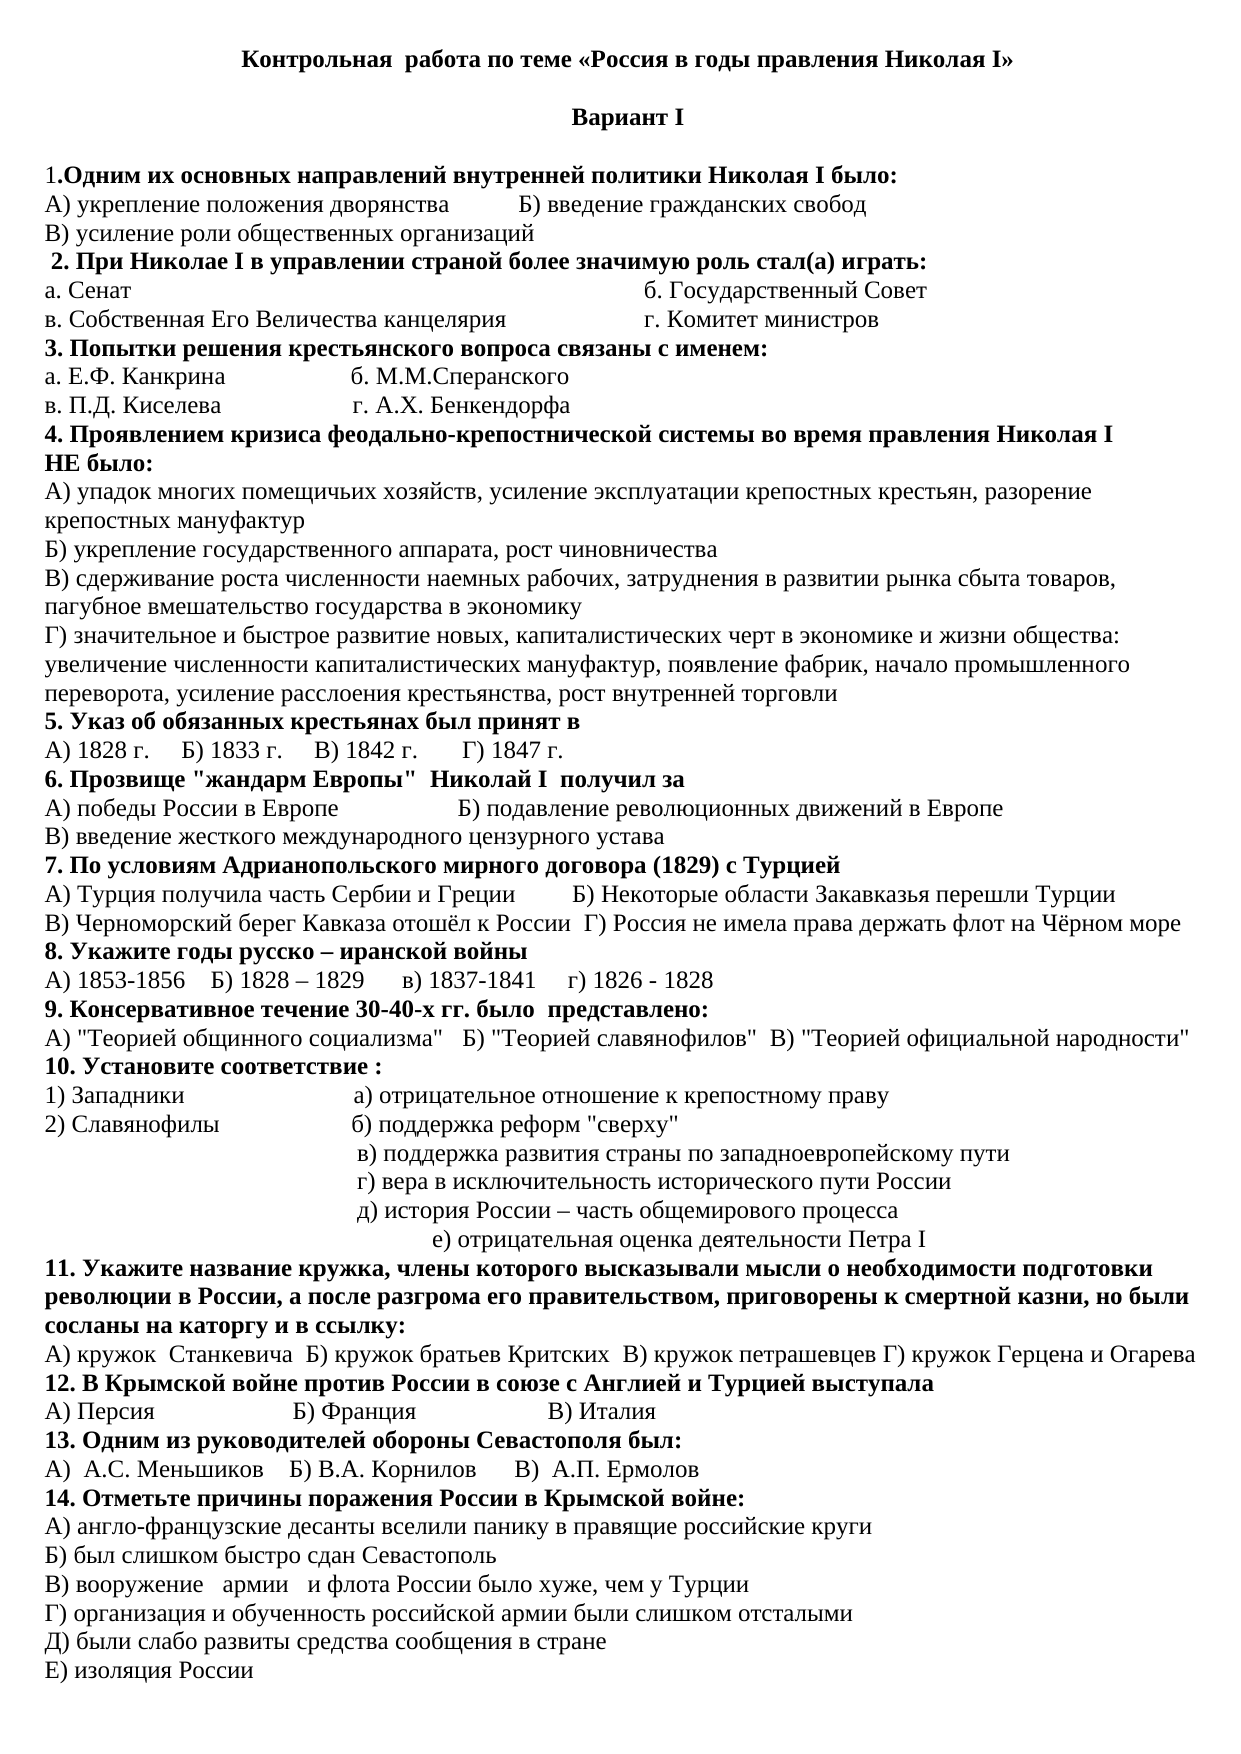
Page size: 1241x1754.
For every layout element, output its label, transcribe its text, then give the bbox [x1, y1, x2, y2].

text А) укрепление положения дворянства Б) введение гражданских свобод [44, 189, 1211, 218]
text Г) организация и обученность российской армии были слишком отсталыми [44, 1598, 1211, 1626]
text А) англо-французские десанты вселили панику в правящие российские круги [44, 1511, 1211, 1540]
text 2. При Николае I в управлении страной более значимую роль стал(а) играть: [44, 246, 1211, 275]
text Вариант I [44, 102, 1211, 131]
text А) Персия Б) Франция В) Италия [44, 1396, 1211, 1425]
text А) 1853-1856 Б) 1828 – 1829 в) 1837-1841 г) 1826 - 1828 [44, 965, 1211, 994]
text 1.Одним их основных направлений внутренней политики Николая I было: [44, 160, 1211, 189]
text В) усиление роли общественных организаций [44, 218, 1211, 246]
text А) А.С. Меньшиков Б) В.А. Корнилов В) А.П. Ермолов [44, 1454, 1211, 1483]
text Б) укрепление государственного аппарата, рост чиновничества [44, 534, 1211, 563]
text 9. Консервативное течение 30-40-х гг. было представлено: [44, 994, 1211, 1023]
text 1) Западники а) отрицательное отношение к крепостному праву [44, 1080, 1211, 1109]
text д) история России – часть общемирового процесса [44, 1195, 1211, 1224]
text В) сдерживание роста численности наемных рабочих, затруднения в развитии рынка сбыта товаров, пагубное вмешательство государства в экономику [44, 563, 1211, 620]
text А) кружок Станкевича Б) кружок братьев Критских В) кружок петрашевцев Г) кружок Герцена и Огарева [44, 1339, 1211, 1368]
text В) вооружение армии и флота России было хуже, чем у Турции [44, 1569, 1211, 1598]
text г) вера в исключительность исторического пути России [44, 1166, 1211, 1195]
text 13. Одним из руководителей обороны Севастополя был: [44, 1425, 1211, 1454]
text Д) были слабо развиты средства сообщения в стране [44, 1626, 1211, 1655]
text 14. Отметьте причины поражения России в Крымской войне: [44, 1483, 1211, 1511]
text А) . Б) . В) . Г) . [44, 735, 1211, 764]
text А) победы России в Европе Б) подавление революционных движений в Европе [44, 793, 1211, 821]
text А) "Теорией общинного социализма" Б) "Теорией славянофилов" В) "Теорией официальной народности" [44, 1023, 1211, 1051]
text НЕ было: [44, 448, 1211, 476]
text Г) значительное и быстрое развитие новых, капиталистических черт в экономике и жизни общества: увеличение численности капиталистических мануфактур, появление фабрик, начало промышленного переворота, усиление расслоения крестьянства, рост внутренней торговли [44, 620, 1211, 706]
text 12. В Крымской войне против России в союзе с Англией и Турцией выступала [44, 1368, 1211, 1396]
text е) отрицательная оценка деятельности Петра I [44, 1224, 1211, 1253]
text в) поддержка развития страны по западноевропейскому пути [44, 1138, 1211, 1166]
text Б) был слишком быстро сдан Севастополь [44, 1540, 1211, 1569]
text Контрольная работа по теме «Россия в годы правления Николая I» [44, 44, 1211, 73]
text в. Собственная Его Величества канцелярия г. Комитет министров [44, 304, 1211, 333]
text 7. По условиям Адрианопольского мирного договора (1829) с Турцией [44, 850, 1211, 879]
text а. Сенат б. Государственный Совет [44, 275, 1211, 304]
text В) Черноморский берег Кавказа отошёл к России Г) Россия не имела права держать флот на Чёрном море [44, 908, 1211, 936]
text 3. Попытки решения крестьянского вопроса связаны с именем: [44, 333, 1211, 361]
text в. П.Д. Киселева г. А.Х. Бенкендорфа [44, 390, 1211, 419]
text В) введение жесткого международного цензурного устава [44, 821, 1211, 850]
text 5. Указ об обязанных крестьянах был принят в [44, 706, 1211, 735]
text 8. Укажите годы русско – иранской войны [44, 936, 1211, 965]
text 2) Славянофилы б) поддержка реформ "сверху" [44, 1109, 1211, 1138]
text 11. Укажите название кружка, члены которого высказывали мысли о необходимости подготовки революции в России, а после разгрома его правительством, приговорены к смертной казни, но были сосланы на каторгу и в ссылку: [44, 1253, 1211, 1339]
text А) упадок многих помещичьих хозяйств, усиление эксплуатации крепостных крестьян, разорение крепостных мануфактур [44, 476, 1211, 534]
text 4. Проявлением кризиса феодально-крепостнической системы во время правления Николая I [44, 419, 1211, 448]
text А) Турция получила часть Сербии и Греции Б) Некоторые области Закавказья перешли Турции [44, 879, 1211, 908]
text а. Е.Ф. Канкрина б. М.М.Сперанского [44, 361, 1211, 390]
text Е) изоляция России [44, 1655, 1211, 1684]
text 10. Установите соответствие : [44, 1051, 1211, 1080]
text 6. Прозвище "жандарм Европы" Николай I получил за [44, 764, 1211, 793]
